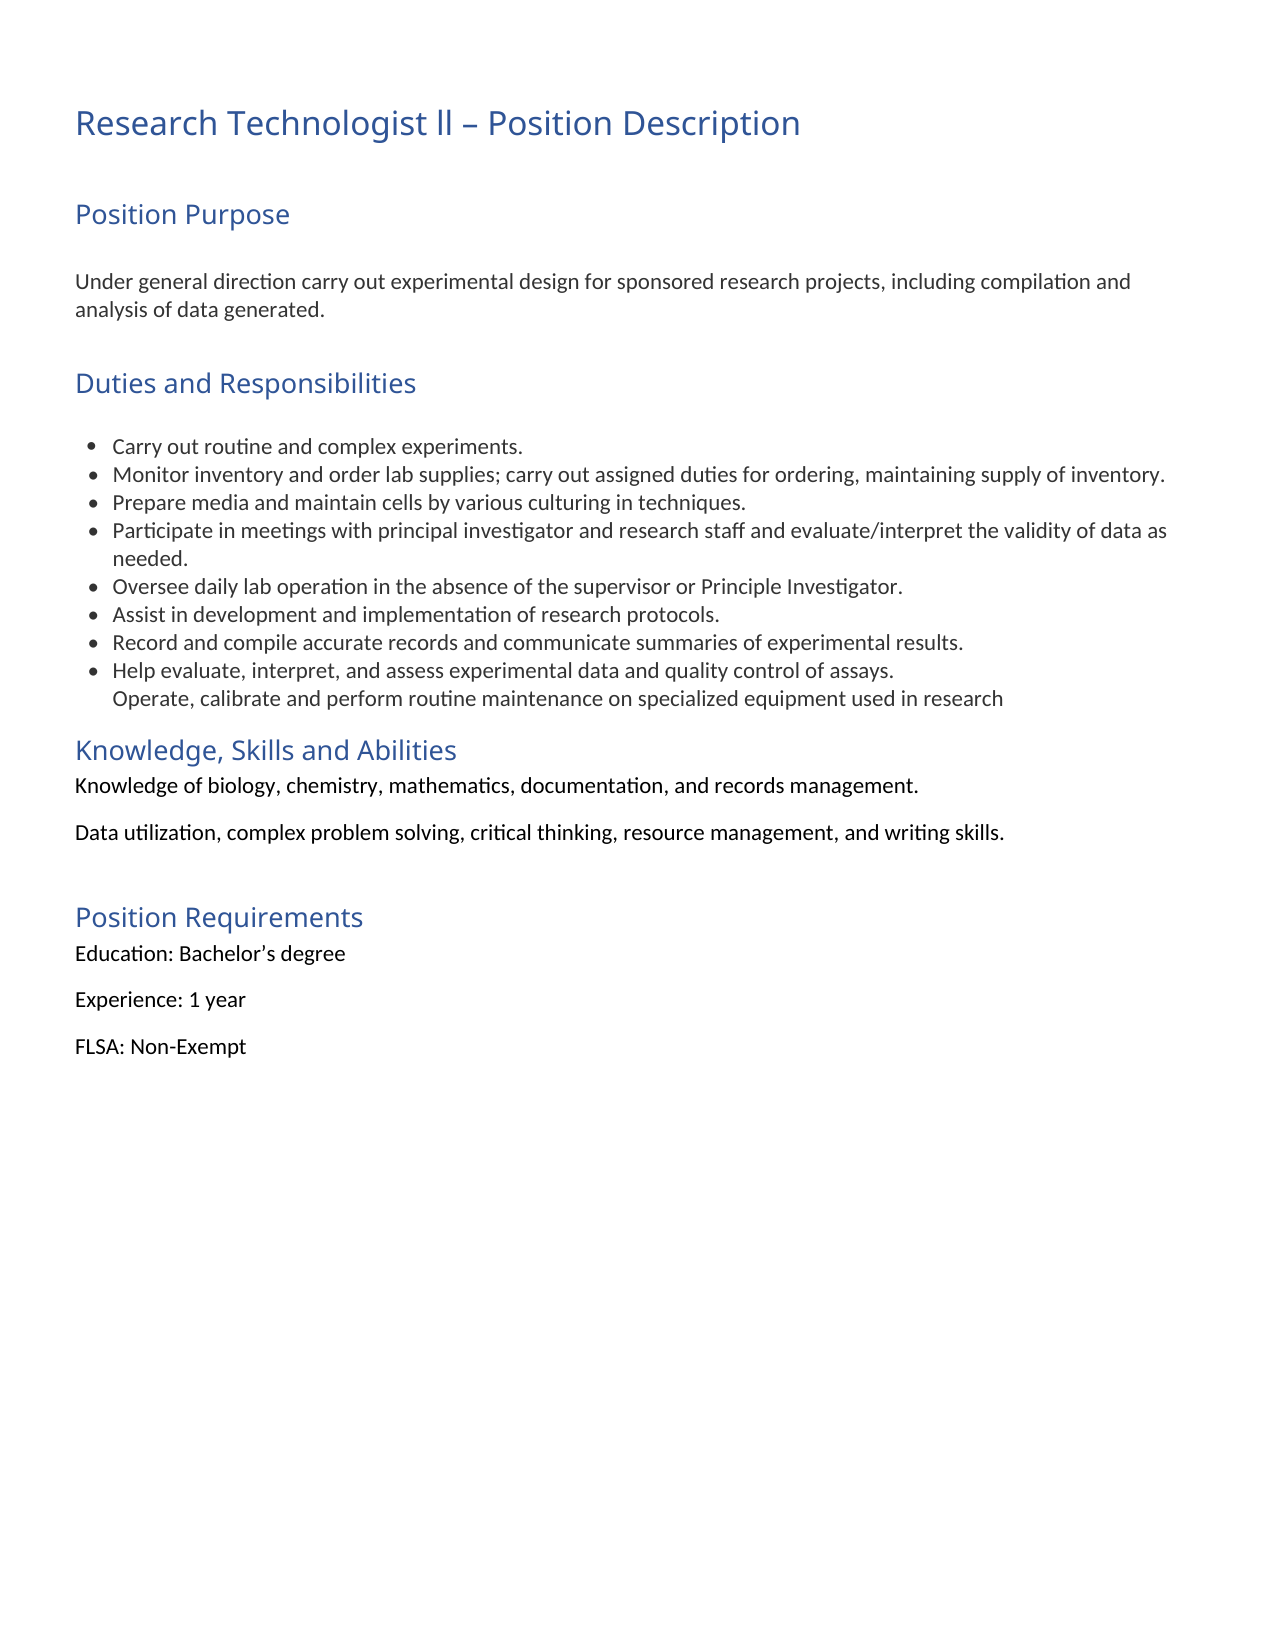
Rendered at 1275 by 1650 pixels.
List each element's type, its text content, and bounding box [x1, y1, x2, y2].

text Operate, calibrate and perform routine maintenance on specialized equipment used in research [75, 684, 1200, 712]
subtitle Position Requirements [75, 899, 1200, 936]
text • Oversee daily lab operation in the absence of the supervisor or Principle Investigator. [75, 572, 1200, 600]
subtitle Position Purpose [75, 196, 1200, 233]
subtitle Research Technologist ll – Position Description [75, 100, 1200, 145]
text • Record and compile accurate records and communicate summaries of experimental results. [75, 628, 1200, 656]
text Knowledge of biology, chemistry, mathematics, documentation, and records management. [75, 771, 1200, 799]
text • Participate in meetings with principal investigator and research staff and evaluate/interpret the validity of data as needed. [75, 516, 1200, 572]
subtitle Knowledge, Skills and Abilities [75, 731, 1200, 768]
text • Assist in development and implementation of research protocols. [75, 600, 1200, 628]
text Experience: 1 year [75, 986, 1200, 1014]
text FLSA: Non-Exempt [75, 1032, 1200, 1061]
text Under general direction carry out experimental design for sponsored research projects, including compilation and analysis of data generated. [75, 267, 1200, 323]
text Education: Bachelor’s degree [75, 939, 1200, 967]
text • Monitor inventory and order lab supplies; carry out assigned duties for ordering, maintaining supply of inventory. [75, 460, 1200, 488]
text Data utilization, complex problem solving, critical thinking, resource management, and writing skills. [75, 818, 1200, 846]
list Carry out routine and complex experiments. [87, 432, 1200, 460]
text • Help evaluate, interpret, and assess experimental data and quality control of assays. [75, 656, 1200, 684]
subtitle Duties and Responsibilities [75, 364, 1200, 401]
text • Prepare media and maintain cells by various culturing in techniques. [75, 488, 1200, 516]
